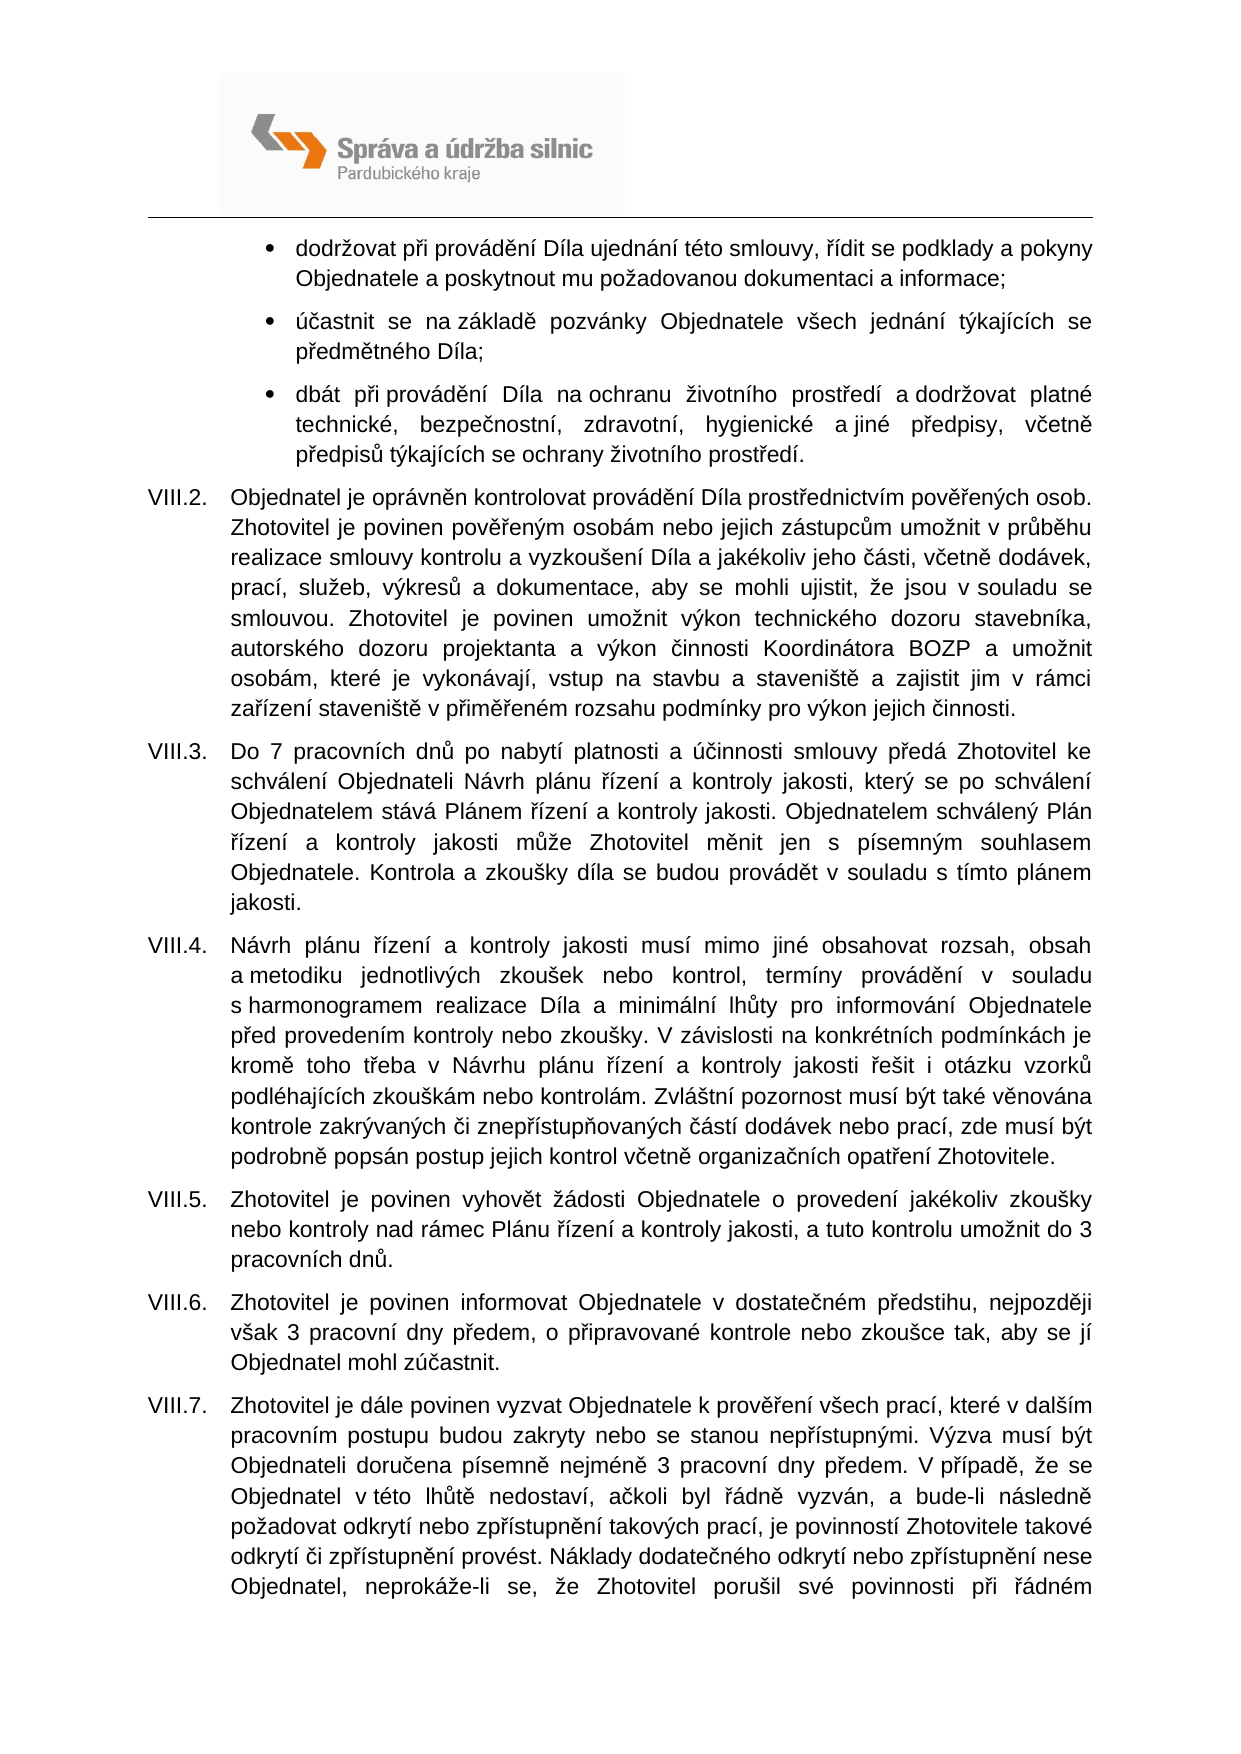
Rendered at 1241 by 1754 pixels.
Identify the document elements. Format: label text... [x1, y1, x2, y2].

list Do 7 pracovních dnů po nabytí platnosti a účinnosti smlouvy předá Zhotovitel ke schválení Objednateli Návrh plánu řízení a kontroly jakosti, který se po schválení Objednatelem stává Plánem řízení a kontroly jakosti. Objednatelem schválený Plán řízení a kontroly jakosti může Zhotovitel měnit jen s písemným souhlasem Objednatele. Kontrola a zkoušky díla se budou provádět v souladu s tímto plánem jakosti. [148, 738, 1093, 915]
list Zhotovitel je povinen informovat Objednatele v dostatečném předstihu, nejpozději však 3 pracovní dny předem, o připravované kontrole nebo zkoušce tak, aby se jí Objednatel mohl zúčastnit. [148, 1289, 1093, 1376]
list dbát při provádění Díla na ochranu životního prostředí a dodržovat platné technické, bezpečnostní, zdravotní, hygienické a jiné předpisy, včetně předpisů týkajících se ochrany životního prostředí. [266, 381, 1093, 467]
list Návrh plánu řízení a kontroly jakosti musí mimo jiné obsahovat rozsah, obsah a metodiku jednotlivých zkoušek nebo kontrol, termíny provádění v souladu s harmonogramem realizace Díla a minimální lhůty pro informování Objednatele před provedením kontroly nebo zkoušky. V závislosti na konkrétních podmínkách je kromě toho třeba v Návrhu plánu řízení a kontroly jakosti řešit i otázku vzorků podléhajících zkouškám nebo kontrolám. Zvláštní pozornost musí být také věnována kontrole zakrývaných či znepřístupňovaných částí dodávek nebo prací, zde musí být podrobně popsán postup jejich kontrol včetně organizačních opatření Zhotovitele. [148, 932, 1093, 1169]
list Zhotovitel je povinen vyhovět žádosti Objednatele o provedení jakékoliv zkoušky nebo kontroly nad rámec Plánu řízení a kontroly jakosti, a tuto kontrolu umožnit do 3 pracovních dnů. [148, 1186, 1093, 1273]
picture [218, 73, 625, 215]
list Objednatel je oprávněn kontrolovat provádění Díla prostřednictvím pověřených osob. Zhotovitel je povinen pověřeným osobám nebo jejich zástupcům umožnit v průběhu realizace smlouvy kontrolu a vyzkoušení Díla a jakékoliv jeho části, včetně dodávek, prací, služeb, výkresů a dokumentace, aby se mohli ujistit, že jsou v souladu se smlouvou. Zhotovitel je povinen umožnit výkon technického dozoru stavebníka, autorského dozoru projektanta a výkon činnosti Koordinátora BOZP a umožnit osobám, které je vykonávají, vstup na stavbu a staveniště a zajistit jim v rámci zařízení staveniště v přiměřeném rozsahu podmínky pro výkon jejich činnosti. [148, 484, 1093, 722]
list účastnit se na základě pozvánky Objednatele všech jednání týkajících se předmětného Díla; [266, 308, 1093, 364]
list dodržovat při provádění Díla ujednání této smlouvy, řídit se podklady a pokyny Objednatele a poskytnout mu požadovanou dokumentaci a informace; [266, 235, 1093, 291]
